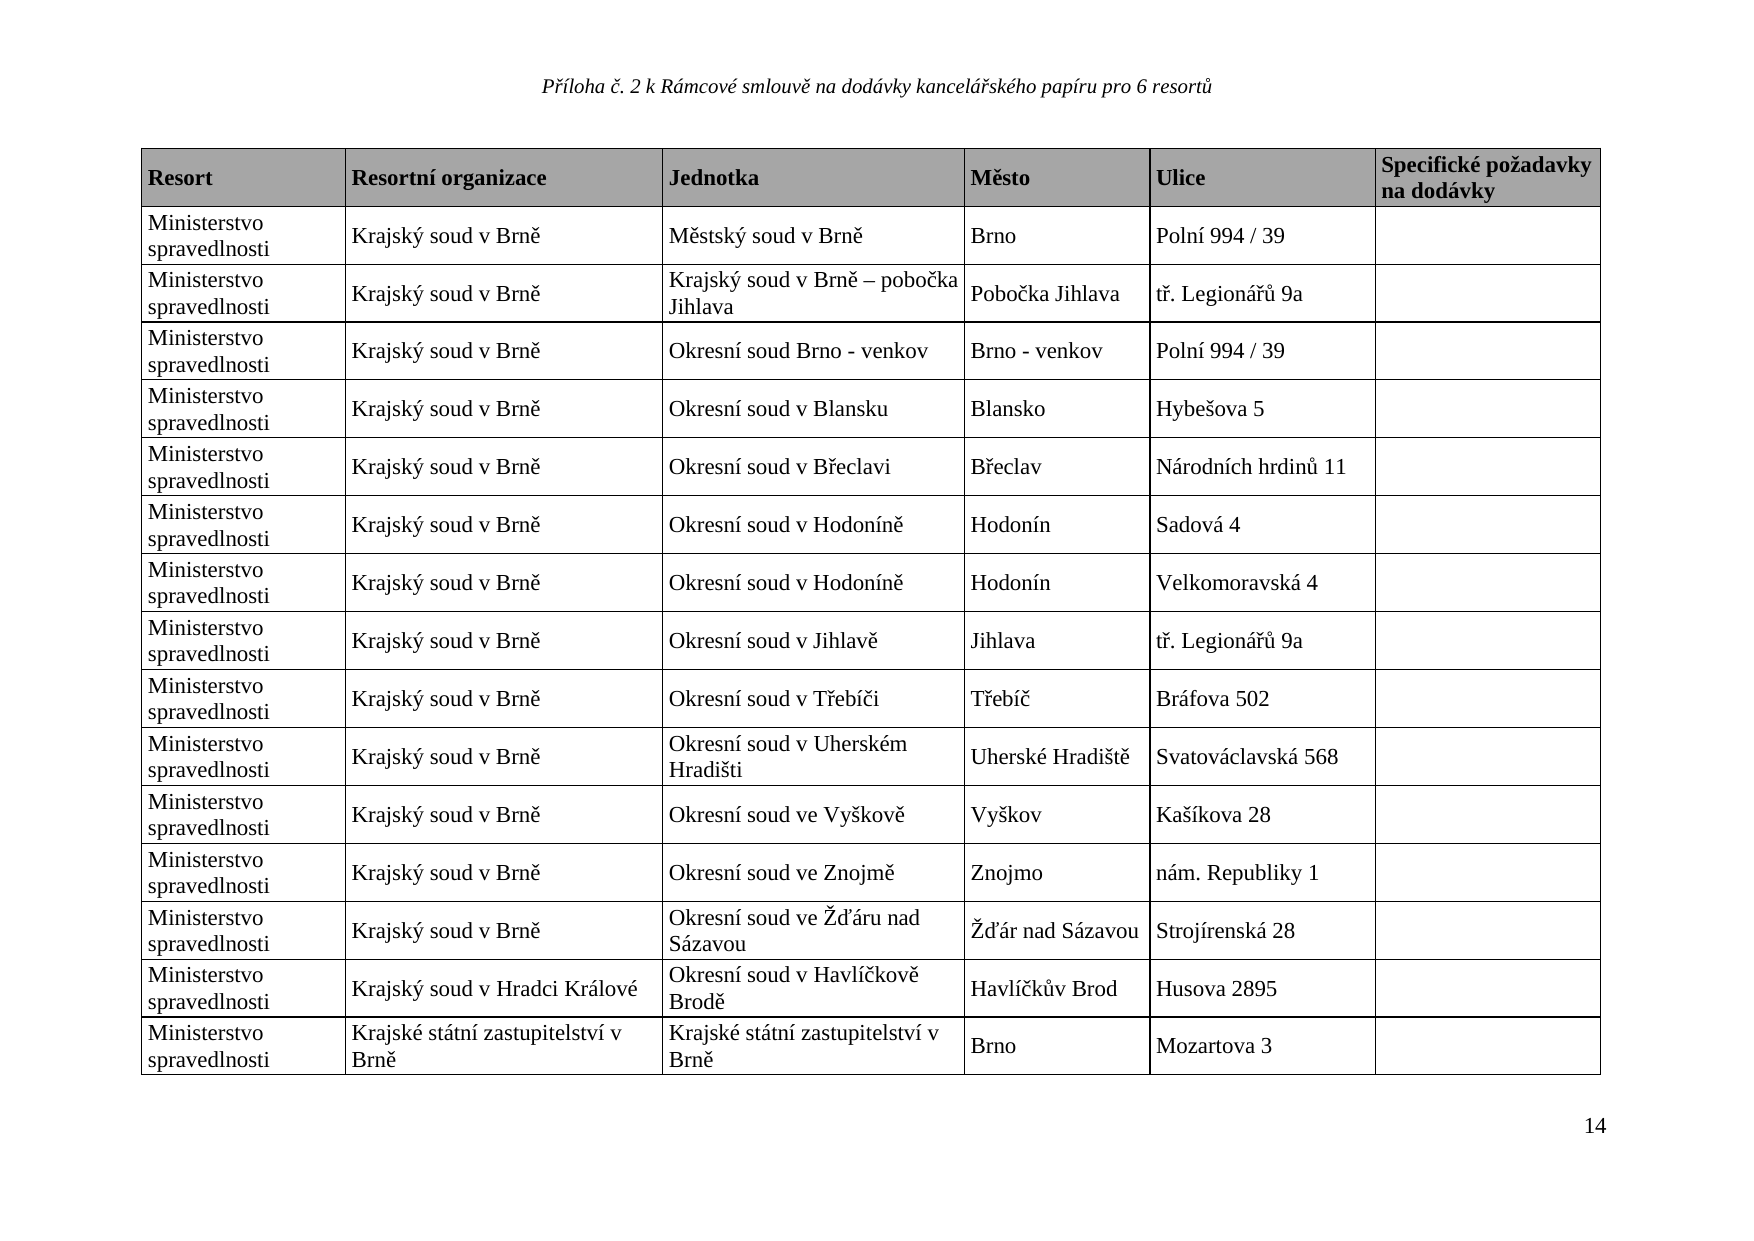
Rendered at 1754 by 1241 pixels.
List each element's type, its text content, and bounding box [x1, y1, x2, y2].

table_cell Břeclav [965, 438, 1149, 495]
table_cell [1376, 670, 1600, 727]
table_cell Krajský soud v Brně – pobočka Jihlava [663, 265, 964, 321]
table_cell Hybešova 5 [1151, 380, 1375, 437]
table_cell [1376, 438, 1600, 495]
table_cell Okresní soud v Břeclavi [663, 438, 964, 495]
table_cell Ministerstvo spravedlnosti [142, 960, 345, 1016]
table_cell Okresní soud ve Znojmě [663, 844, 964, 901]
table_cell Velkomoravská 4 [1151, 554, 1375, 611]
table_cell Krajský soud v Brně [346, 554, 662, 611]
table_cell Bráfova 502 [1151, 670, 1375, 727]
table_cell Okresní soud v Jihlavě [663, 612, 964, 669]
table_cell Krajský soud v Brně [346, 612, 662, 669]
table_cell Ministerstvo spravedlnosti [142, 323, 345, 379]
table_cell Okresní soud ve Vyškově [663, 786, 964, 843]
table_cell Ministerstvo spravedlnosti [142, 844, 345, 901]
table_cell Krajský soud v Hradci Králové [346, 960, 662, 1016]
table_cell Ministerstvo spravedlnosti [142, 496, 345, 553]
table_cell [1376, 207, 1600, 263]
table_cell Národních hrdinů 11 [1151, 438, 1375, 495]
table_cell Ministerstvo spravedlnosti [142, 728, 345, 785]
table_cell nám. Republiky 1 [1151, 844, 1375, 901]
table_cell Krajský soud v Brně [346, 670, 662, 727]
table_cell Městský soud v Brně [663, 207, 964, 263]
table_cell Blansko [965, 380, 1149, 437]
table_cell Brno [965, 1018, 1149, 1074]
table_cell Brno - venkov [965, 323, 1149, 379]
table_cell [1376, 496, 1600, 553]
table_cell Třebíč [965, 670, 1149, 727]
table_cell Okresní soud v Havlíčkově Brodě [663, 960, 964, 1016]
table_cell Ministerstvo spravedlnosti [142, 207, 345, 263]
table_cell Brno [965, 207, 1149, 263]
table_header Resortní organizace [346, 149, 662, 206]
table_cell Uherské Hradiště [965, 728, 1149, 785]
table_cell Krajský soud v Brně [346, 786, 662, 843]
table_cell Žďár nad Sázavou [965, 902, 1149, 958]
table_cell Mozartova 3 [1151, 1018, 1375, 1074]
table_cell tř. Legionářů 9a [1151, 265, 1375, 321]
table_cell Husova 2895 [1151, 960, 1375, 1016]
table_cell Okresní soud Brno - venkov [663, 323, 964, 379]
table_cell Krajský soud v Brně [346, 438, 662, 495]
table_cell Strojírenská 28 [1151, 902, 1375, 958]
table_cell Okresní soud ve Žďáru nad Sázavou [663, 902, 964, 958]
table_cell Krajské státní zastupitelství v Brně [346, 1018, 662, 1074]
table_cell Krajský soud v Brně [346, 207, 662, 263]
table_cell Okresní soud v Třebíči [663, 670, 964, 727]
table_cell [1376, 323, 1600, 379]
table_cell Ministerstvo spravedlnosti [142, 902, 345, 958]
table_cell Sadová 4 [1151, 496, 1375, 553]
table_cell Kašíkova 28 [1151, 786, 1375, 843]
table_cell Hodonín [965, 496, 1149, 553]
table_cell Pobočka Jihlava [965, 265, 1149, 321]
table_cell [1376, 728, 1600, 785]
table_cell [1376, 786, 1600, 843]
table_header Specifické požadavky na dodávky [1376, 149, 1600, 206]
table_cell [1376, 265, 1600, 321]
table_cell Polní 994 / 39 [1151, 323, 1375, 379]
table_header Jednotka [663, 149, 964, 206]
table_cell [1376, 380, 1600, 437]
table_cell tř. Legionářů 9a [1151, 612, 1375, 669]
table_cell [1376, 960, 1600, 1016]
table_cell Krajský soud v Brně [346, 380, 662, 437]
table_cell Krajský soud v Brně [346, 844, 662, 901]
table_cell Polní 994 / 39 [1151, 207, 1375, 263]
table_cell Ministerstvo spravedlnosti [142, 670, 345, 727]
table_cell Okresní soud v Hodoníně [663, 554, 964, 611]
table_cell Ministerstvo spravedlnosti [142, 380, 345, 437]
table_cell Ministerstvo spravedlnosti [142, 554, 345, 611]
table_cell Ministerstvo spravedlnosti [142, 1018, 345, 1074]
table_cell Okresní soud v Uherském Hradišti [663, 728, 964, 785]
table_cell [1376, 844, 1600, 901]
table_cell Jihlava [965, 612, 1149, 669]
table_cell Ministerstvo spravedlnosti [142, 786, 345, 843]
table_cell Hodonín [965, 554, 1149, 611]
table_cell [1376, 902, 1600, 958]
table_cell [1376, 1018, 1600, 1074]
table_cell Krajský soud v Brně [346, 496, 662, 553]
table_cell Ministerstvo spravedlnosti [142, 265, 345, 321]
table_cell [1376, 554, 1600, 611]
table_cell [1376, 612, 1600, 669]
table_header Ulice [1151, 149, 1375, 206]
table_cell Okresní soud v Blansku [663, 380, 964, 437]
table_cell Krajský soud v Brně [346, 728, 662, 785]
table_cell Krajský soud v Brně [346, 323, 662, 379]
table_header Město [965, 149, 1149, 206]
table_cell Krajský soud v Brně [346, 902, 662, 958]
table_cell Znojmo [965, 844, 1149, 901]
table_header Resort [142, 149, 345, 206]
table_cell Ministerstvo spravedlnosti [142, 438, 345, 495]
table_cell Ministerstvo spravedlnosti [142, 612, 345, 669]
table_cell Havlíčkův Brod [965, 960, 1149, 1016]
table_cell Svatováclavská 568 [1151, 728, 1375, 785]
table_cell Krajské státní zastupitelství v Brně [663, 1018, 964, 1074]
table_cell Okresní soud v Hodoníně [663, 496, 964, 553]
table_cell Vyškov [965, 786, 1149, 843]
table_cell Krajský soud v Brně [346, 265, 662, 321]
